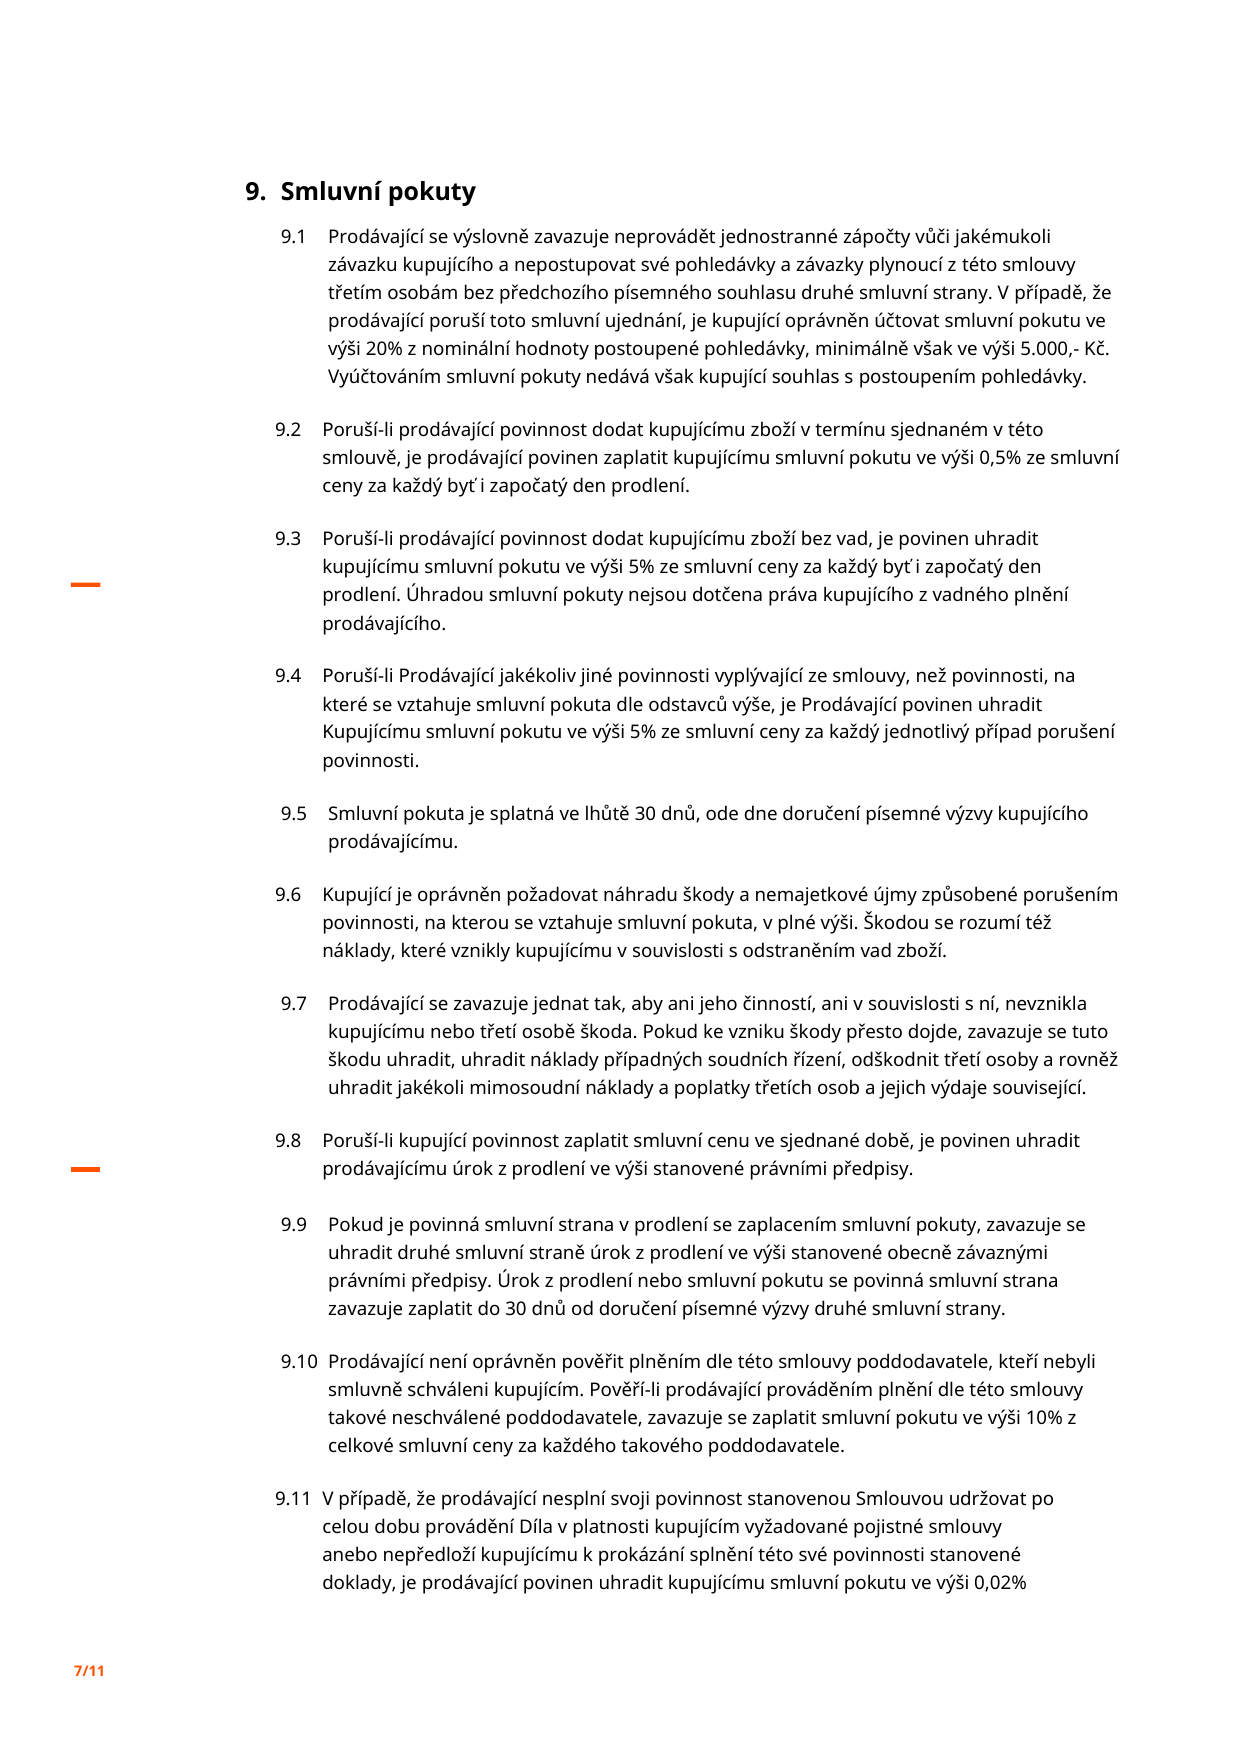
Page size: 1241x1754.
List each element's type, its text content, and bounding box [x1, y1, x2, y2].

list Prodávající se zavazuje jednat tak, aby ani jeho činností, ani v souvislosti s ní, nevznikla kupujícímu nebo třetí osobě škoda. Pokud ke vzniku škody přesto dojde, zavazuje se tuto škodu uhradit, uhradit náklady případných soudních řízení, odškodnit třetí osoby a rovněž uhradit jakékoli mimosoudní náklady a poplatky třetích osob a jejich výdaje související. [281, 990, 1122, 1099]
list Poruší-li kupující povinnost zaplatit smluvní cenu ve sjednané době, je povinen uhradit prodávajícímu úrok z prodlení ve výši stanovené právními předpisy. [275, 1127, 1122, 1181]
list doklady, je prodávající povinen uhradit kupujícímu smluvní pokutu ve výši 0,02% [322, 1569, 1122, 1595]
list V případě, že prodávající nesplní svoji povinnost stanovenou Smlouvou udržovat po [275, 1485, 1122, 1511]
list Poruší-li prodávající povinnost dodat kupujícímu zboží bez vad, je povinen uhradit kupujícímu smluvní pokutu ve výši 5% ze smluvní ceny za každý byť i započatý den prodlení. Úhradou smluvní pokuty nejsou dotčena práva kupujícího z vadného plnění prodávajícího. [275, 526, 1122, 635]
list Poruší-li Prodávající jakékoliv jiné povinnosti vyplývající ze smlouvy, než povinnosti, na které se vztahuje smluvní pokuta dle odstavců výše, je Prodávající povinen uhradit Kupujícímu smluvní pokutu ve výši 5% ze smluvní ceny za každý jednotlivý případ porušení povinnosti. [275, 663, 1122, 772]
list Pokud je povinná smluvní strana v prodlení se zaplacením smluvní pokuty, zavazuje se uhradit druhé smluvní straně úrok z prodlení ve výši stanovené obecně závaznými právními předpisy. Úrok z prodlení nebo smluvní pokutu se povinná smluvní strana zavazuje zaplatit do 30 dnů od doručení písemné výzvy druhé smluvní strany. [281, 1211, 1122, 1321]
list celou dobu provádění Díla v platnosti kupujícím vyžadované pojistné smlouvy [322, 1513, 1122, 1539]
list Prodávající není oprávněn pověřit plněním dle této smlouvy poddodavatele, kteří nebyli smluvně schváleni kupujícím. Pověří-li prodávající prováděním plnění dle této smlouvy takové neschválené poddodavatele, zavazuje se zaplatit smluvní pokutu ve výši 10% z celkové smluvní ceny za každého takového poddodavatele. [281, 1348, 1122, 1458]
list Prodávající se výslovně zavazuje neprovádět jednostranné zápočty vůči jakémukoli závazku kupujícího a nepostupovat své pohledávky a závazky plynoucí z této smlouvy třetím osobám bez předchozího písemného souhlasu druhé smluvní strany. V případě, že prodávající poruší toto smluvní ujednání, je kupující oprávněn účtovat smluvní pokutu ve výši 20% z nominální hodnoty postoupené pohledávky, minimálně však ve výši 5.000,- Kč. Vyúčtováním smluvní pokuty nedává však kupující souhlas s postoupením pohledávky. [281, 223, 1122, 389]
list Kupující je oprávněn požadovat náhradu škody a nemajetkové újmy způsobené porušením povinnosti, na kterou se vztahuje smluvní pokuta, v plné výši. Škodou se rozumí též náklady, které vznikly kupujícímu v souvislosti s odstraněním vad zboží. [275, 881, 1122, 962]
list Poruší-li prodávající povinnost dodat kupujícímu zboží v termínu sjednaném v této smlouvě, je prodávající povinen zaplatit kupujícímu smluvní pokutu ve výši 0,5% ze smluvní ceny za každý byť i započatý den prodlení. [275, 417, 1122, 498]
list Smluvní pokuty [245, 174, 1122, 208]
list anebo nepředloží kupujícímu k prokázání splnění této své povinnosti stanovené [322, 1541, 1122, 1567]
list Smluvní pokuta je splatná ve lhůtě 30 dnů, ode dne doručení písemné výzvy kupujícího prodávajícímu. [281, 800, 1122, 853]
